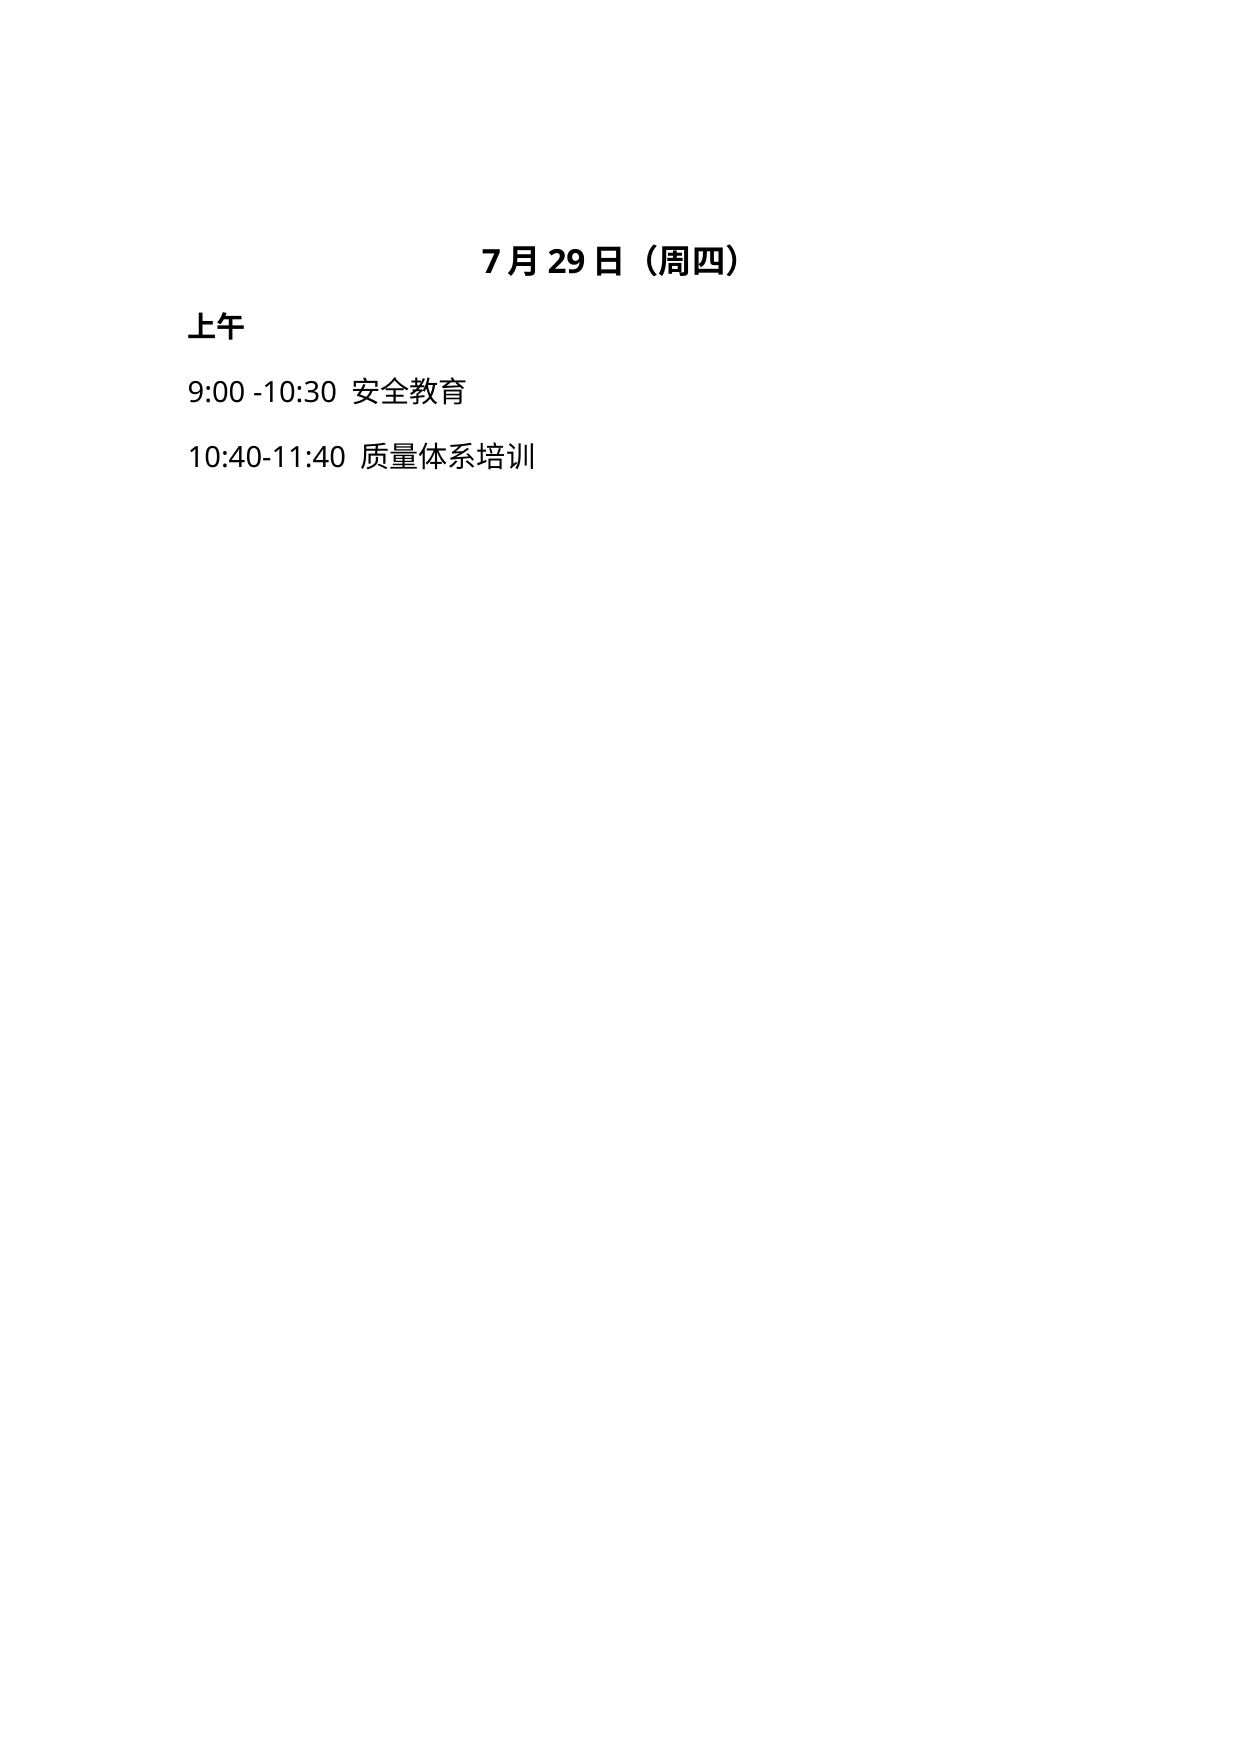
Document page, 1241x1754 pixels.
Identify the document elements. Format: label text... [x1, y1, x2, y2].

text 7月29日（周四） [187, 227, 1053, 292]
text 9:00 -10:30 安全教育 [187, 357, 1053, 422]
text 10:40-11:40 质量体系培训 [187, 422, 1053, 487]
text 上午 [187, 292, 1053, 357]
